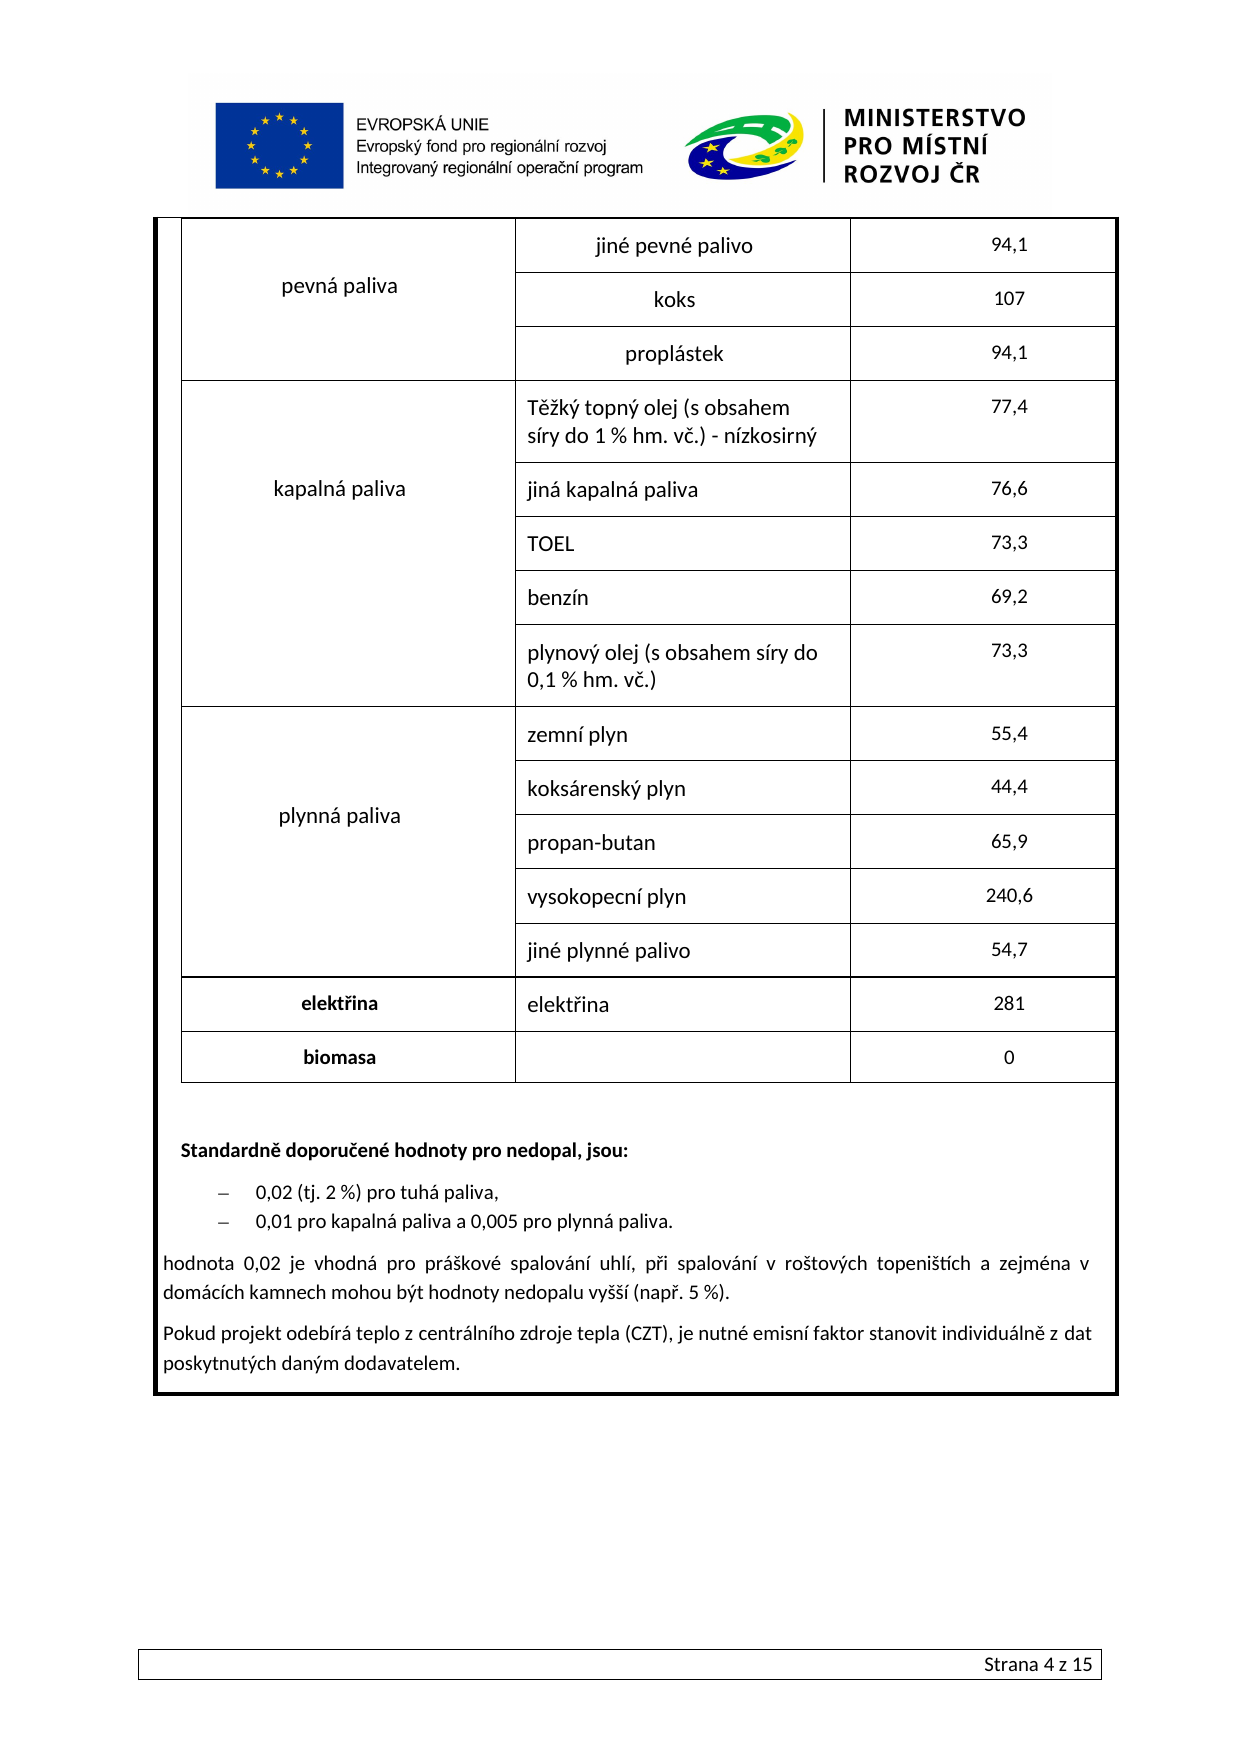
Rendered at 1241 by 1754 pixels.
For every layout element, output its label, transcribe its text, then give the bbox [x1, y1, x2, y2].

picture [187, 73, 1053, 217]
